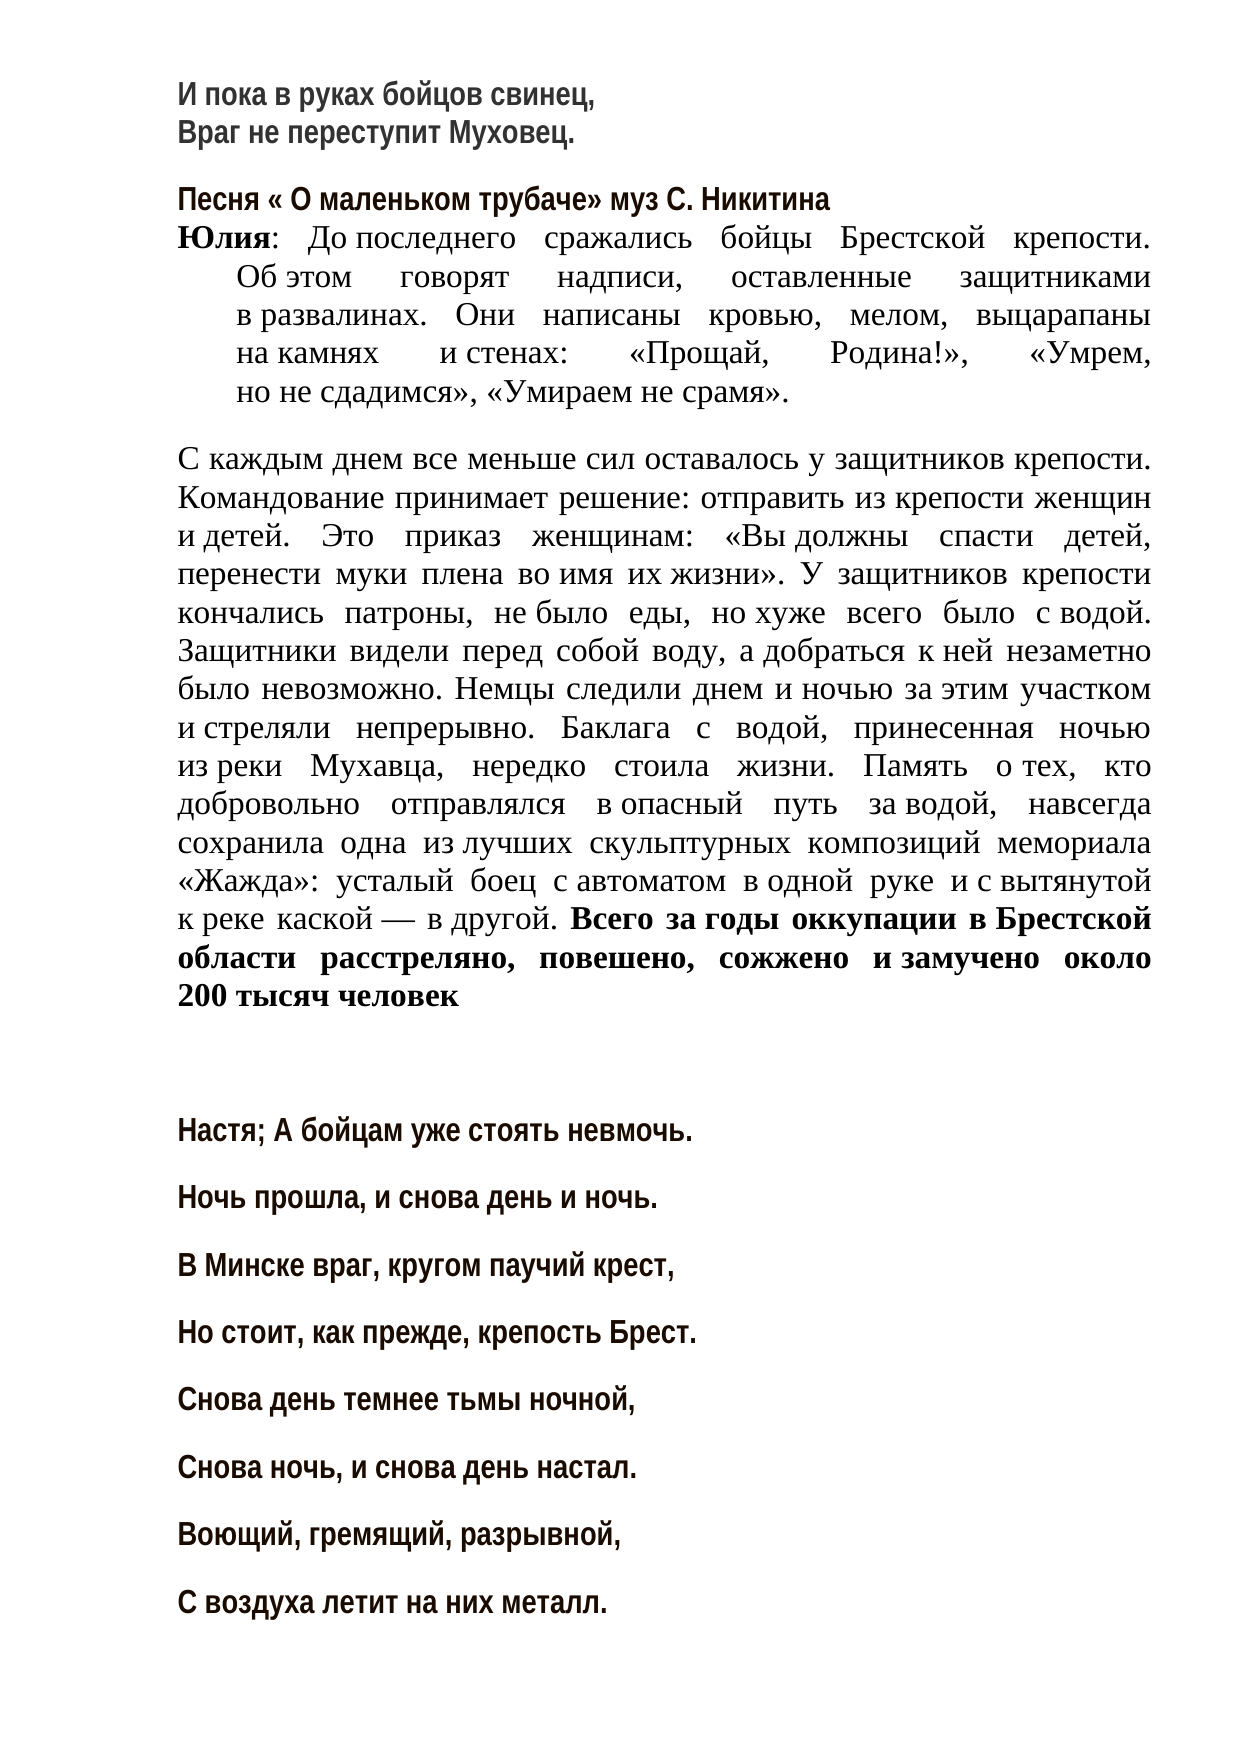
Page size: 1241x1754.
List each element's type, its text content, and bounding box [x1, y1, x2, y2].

text С воздуха летит на них металл. [177, 1582, 1152, 1620]
text Юлия: До последнего сражались бойцы Брестской крепости. Об этом говорят надписи, оставленные защитниками в развалинах. Они написаны кровью, мелом, выцарапаны на камнях и стенах: «Прощай, Родина!», «Умрем, но не сдадимся», «Умираем не срамя». [177, 218, 1152, 409]
text Снова ночь, и снова день настал. [177, 1447, 1152, 1485]
text Воющий, гремящий, разрывной, [177, 1514, 1152, 1553]
text Но стоит, как прежде, крепость Брест. [177, 1312, 1152, 1351]
text Ночь прошла, и снова день и ночь. [177, 1177, 1152, 1216]
text Настя; А бойцам уже стоять невмочь. [177, 1110, 1152, 1148]
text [177, 74, 1152, 150]
text Снова день темнее тьмы ночной, [177, 1380, 1152, 1418]
text С каждым днем все меньше сил оставалось у защитников крепости. Командование принимает решение: отправить из крепости женщин и детей. Это приказ женщинам: «Вы должны спасти детей, перенести муки плена во имя их жизни». У защитников крепости кончались патроны, не было еды, но хуже всего было с водой. Защитники видели перед собой воду, а добраться к ней незаметно было невозможно. Немцы следили днем и ночью за этим участком и стреляли непрерывно. Баклага с водой, принесенная ночью из реки Мухавца, нередко стоила жизни. Память о тех, кто добровольно отправлялся в опасный путь за водой, навсегда сохранила одна из лучших скульптурных композиций мемориала «Жажда»: усталый боец с автоматом в одной руке и с вытянутой к реке каской — в другой. Всего за годы оккупации в Брестской области расстреляно, повешено, сожжено и замучено около 200 тысяч человек [177, 438, 1152, 1013]
text В Минске враг, кругом паучий крест, [177, 1245, 1152, 1283]
text Песня « О маленьком трубаче» муз С. Никитина [177, 179, 1152, 218]
